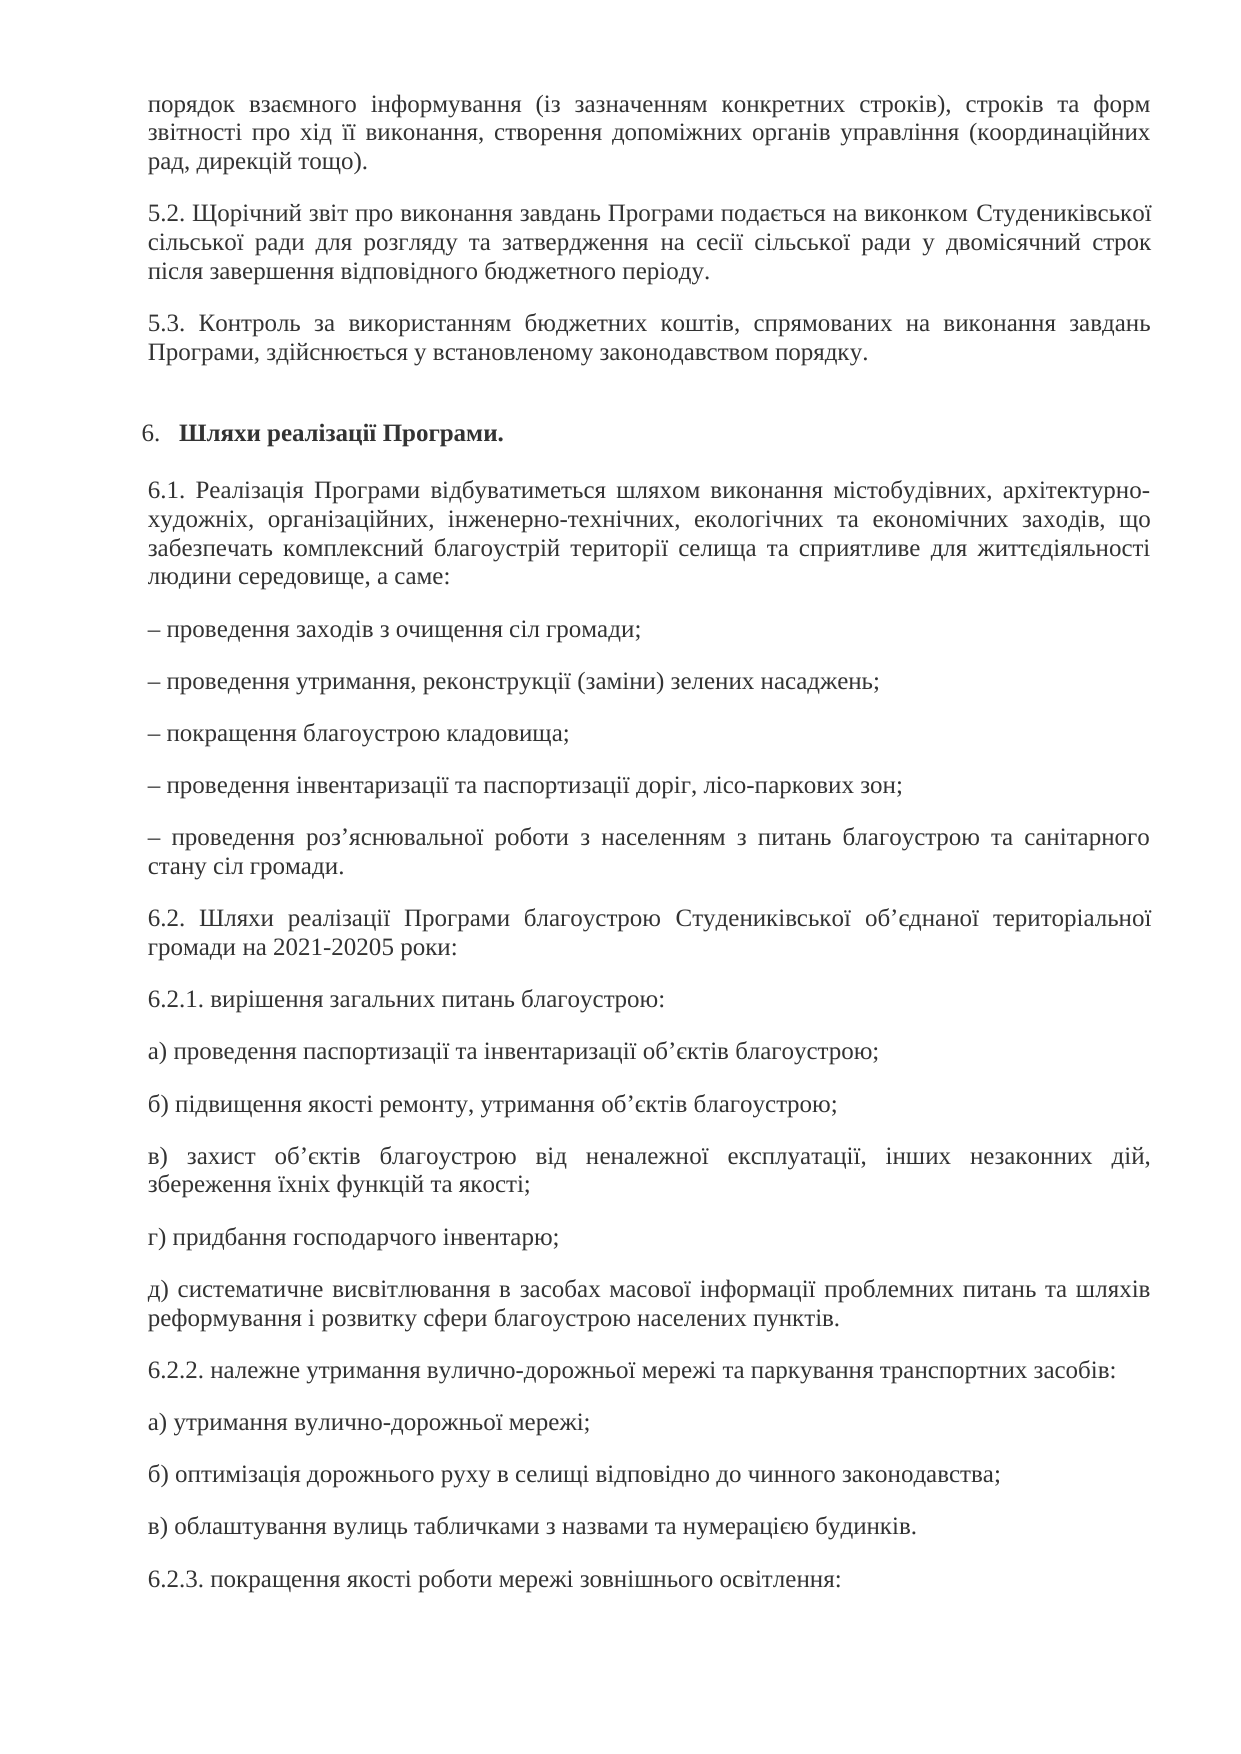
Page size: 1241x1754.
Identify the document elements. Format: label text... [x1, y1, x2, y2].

text 5.2. Щорічний звіт про виконання завдань Програми подається на виконком Студениківської сільської ради для розгляду та затвердження на сесії сільської ради у двомісячний строк після завершення відповідного бюджетного періоду. [148, 198, 1152, 284]
text 6.2.2. належне утримання вулично-дорожньої мережі та паркування транспортних засобів: [148, 1355, 1152, 1384]
text – проведення інвентаризації та паспортизації доріг, лісо-паркових зон; [148, 770, 1152, 799]
text 6.2.3. покращення якості роботи мережі зовнішнього освітлення: [148, 1564, 1152, 1592]
text а) проведення паспортизації та інвентаризації об’єктів благоустрою; [148, 1036, 1152, 1065]
text 5.3. Контроль за використанням бюджетних коштів, спрямованих на виконання завдань Програми, здійснюється у встановленому законодавством порядку. [148, 308, 1152, 366]
text б) підвищення якості ремонту, утримання об’єктів благоустрою; [148, 1089, 1152, 1117]
text б) оптимізація дорожнього руху в селищі відповідно до чинного законодавства; [148, 1459, 1152, 1488]
text а) утримання вулично-дорожньої мережі; [148, 1407, 1152, 1436]
text – проведення заходів з очищення сіл громади; [148, 614, 1152, 642]
text г) придбання господарчого інвентарю; [148, 1222, 1152, 1251]
text – покращення благоустрою кладовища; [148, 718, 1152, 747]
text 6.1. Реалізація Програми відбуватиметься шляхом виконання містобудівних, архітектурно-художніх, організаційних, інженерно-технічних, екологічних та економічних заходів, що забезпечать комплексний благоустрій території селища та сприятливе для життєдіяльності людини середовище, а саме: [148, 475, 1152, 590]
list Шляхи реалізації Програми. [141, 418, 1152, 446]
text 6.2. Шляхи реалізації Програми благоустрою Студениківської об’єднаної територіальної громади на 2021-20205 роки: [148, 903, 1152, 961]
text в) облаштування вулиць табличками з назвами та нумерацією будинків. [148, 1511, 1152, 1540]
text – проведення утримання, реконструкції (заміни) зелених насаджень; [148, 666, 1152, 694]
text – проведення роз’яснювальної роботи з населенням з питань благоустрою та санітарного стану сіл громади. [148, 822, 1152, 880]
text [148, 89, 1152, 175]
text д) систематичне висвітлювання в засобах масової інформації проблемних питань та шляхів реформування і розвитку сфери благоустрою населених пунктів. [148, 1274, 1152, 1331]
text 6.2.1. вирішення загальних питань благоустрою: [148, 984, 1152, 1013]
text в) захист об’єктів благоустрою від неналежної експлуатації, інших незаконних дій, збереження їхніх функцій та якості; [148, 1141, 1152, 1198]
